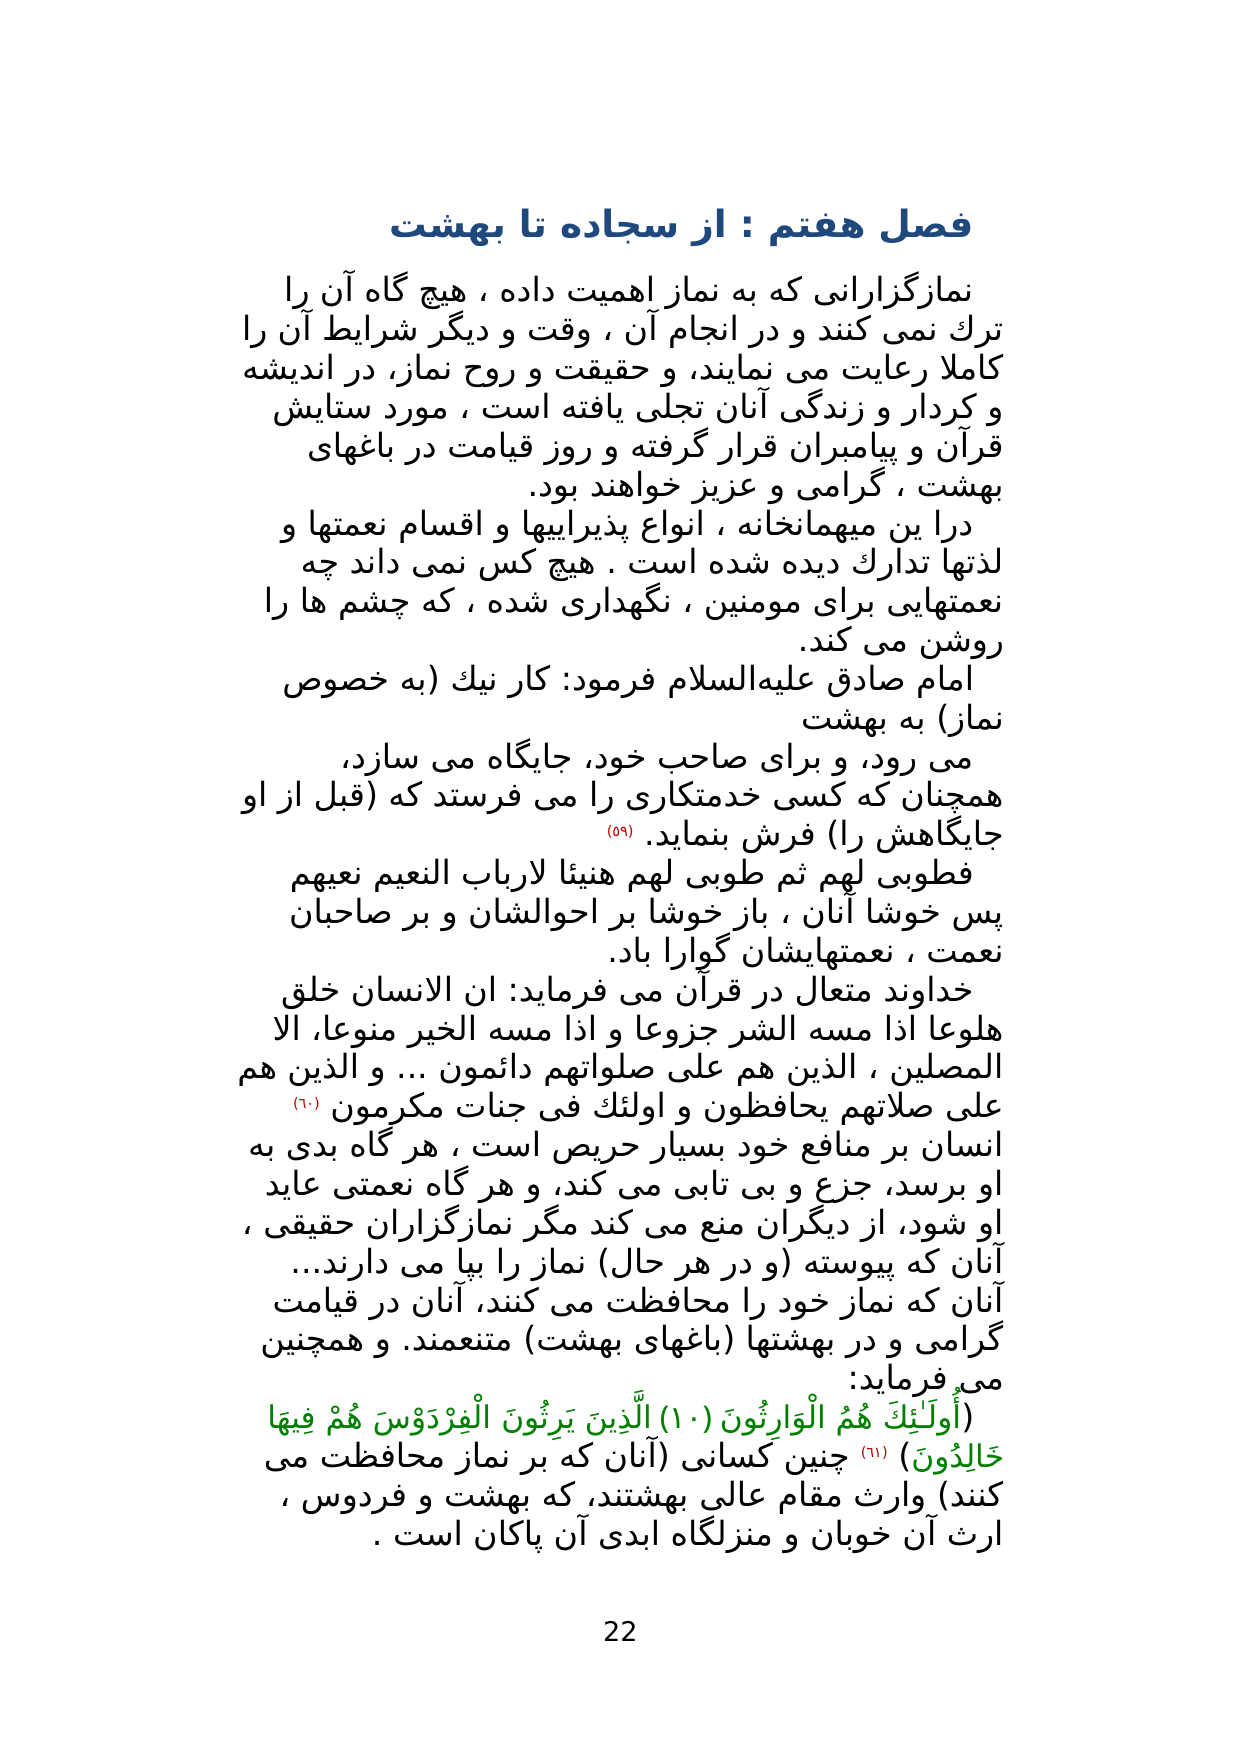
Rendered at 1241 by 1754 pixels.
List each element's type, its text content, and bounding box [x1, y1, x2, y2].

text امام صادق عليه‌السلام فرمود: كار نيك (به خصوص نماز) به بهشت [236, 659, 1004, 737]
subtitle فصل هفتم : از سجاده تا بهشت [236, 202, 1004, 246]
text نمازگزارانى كه به نماز اهميت داده ، هيچ گاه آن را ترك نمى كنند و در انجام آن ، وقت و ديگر شرايط آن را كاملا رعايت مى نمايند، و حقيقت و روح نماز، در انديشه و كردار و زندگى آنان تجلى يافته است ، مورد ستايش ‍ قرآن و پيامبران قرار گرفته و روز قيامت در باغهاى بهشت ، گرامى و عزيز خواهند بود. [236, 271, 1004, 504]
text درا ين ميهمانخانه ، انواع پذيراييها و اقسام نعمتها و لذتها تدارك ديده شده است . هيچ كس نمى داند چه نعمتهايى براى مومنين ، نگهدارى شده ، كه چشم ها را روشن مى كند. [236, 504, 1004, 659]
text مى رود، و براى صاحب خود، جايگاه مى سازد، همچنان كه كسى خدمتكارى را مى فرستد كه (قبل از او جايگاهش را) فرش بنمايد. (٥٩) [236, 737, 1004, 854]
text فطوبى لهم ثم طوبى لهم هنيئا لارباب النعيم نعيهم پس خوشا آنان ، باز خوشا بر احوالشان و بر صاحبان نعمت ، نعمتهايشان گوارا باد. [236, 854, 1004, 970]
text خداوند متعال در قرآن مى فرمايد: ان الانسان خلق هلوعا اذا مسه الشر جزوعا و اذا مسه الخير منوعا، الا المصلين ، الذين هم على صلواتهم دائمون ... و الذين هم على صلاتهم يحافظون و اولئك فى جنات مكرمون (٦٠) انسان بر منافع خود بسيار حريص است ، هر گاه بدى به او برسد، جزع و بى تابى مى كند، و هر گاه نعمتى عايد او شود، از ديگران منع مى كند مگر نمازگزاران حقيقى ، آنان كه پيوسته (و در هر حال) نماز را بپا مى دارند... آنان كه نماز خود را محافظت مى كنند، آنان در قيامت گرامى و در بهشتها (باغهاى بهشت) متنعمند. و همچنين مى فرمايد: [236, 970, 1004, 1398]
text (أُولَـٰئِكَ هُمُ الْوَارِثُونَ ﴿١٠﴾ الَّذِينَ يَرِثُونَ الْفِرْدَوْسَ هُمْ فِيهَا خَالِدُونَ) (٦١) چنين كسانى (آنان كه بر نماز محافظت مى كنند) وارث مقام عالى بهشتند، كه بهشت و فردوس ، ارث آن خوبان و منزلگاه ابدى آن پاكان است . [236, 1398, 1004, 1553]
